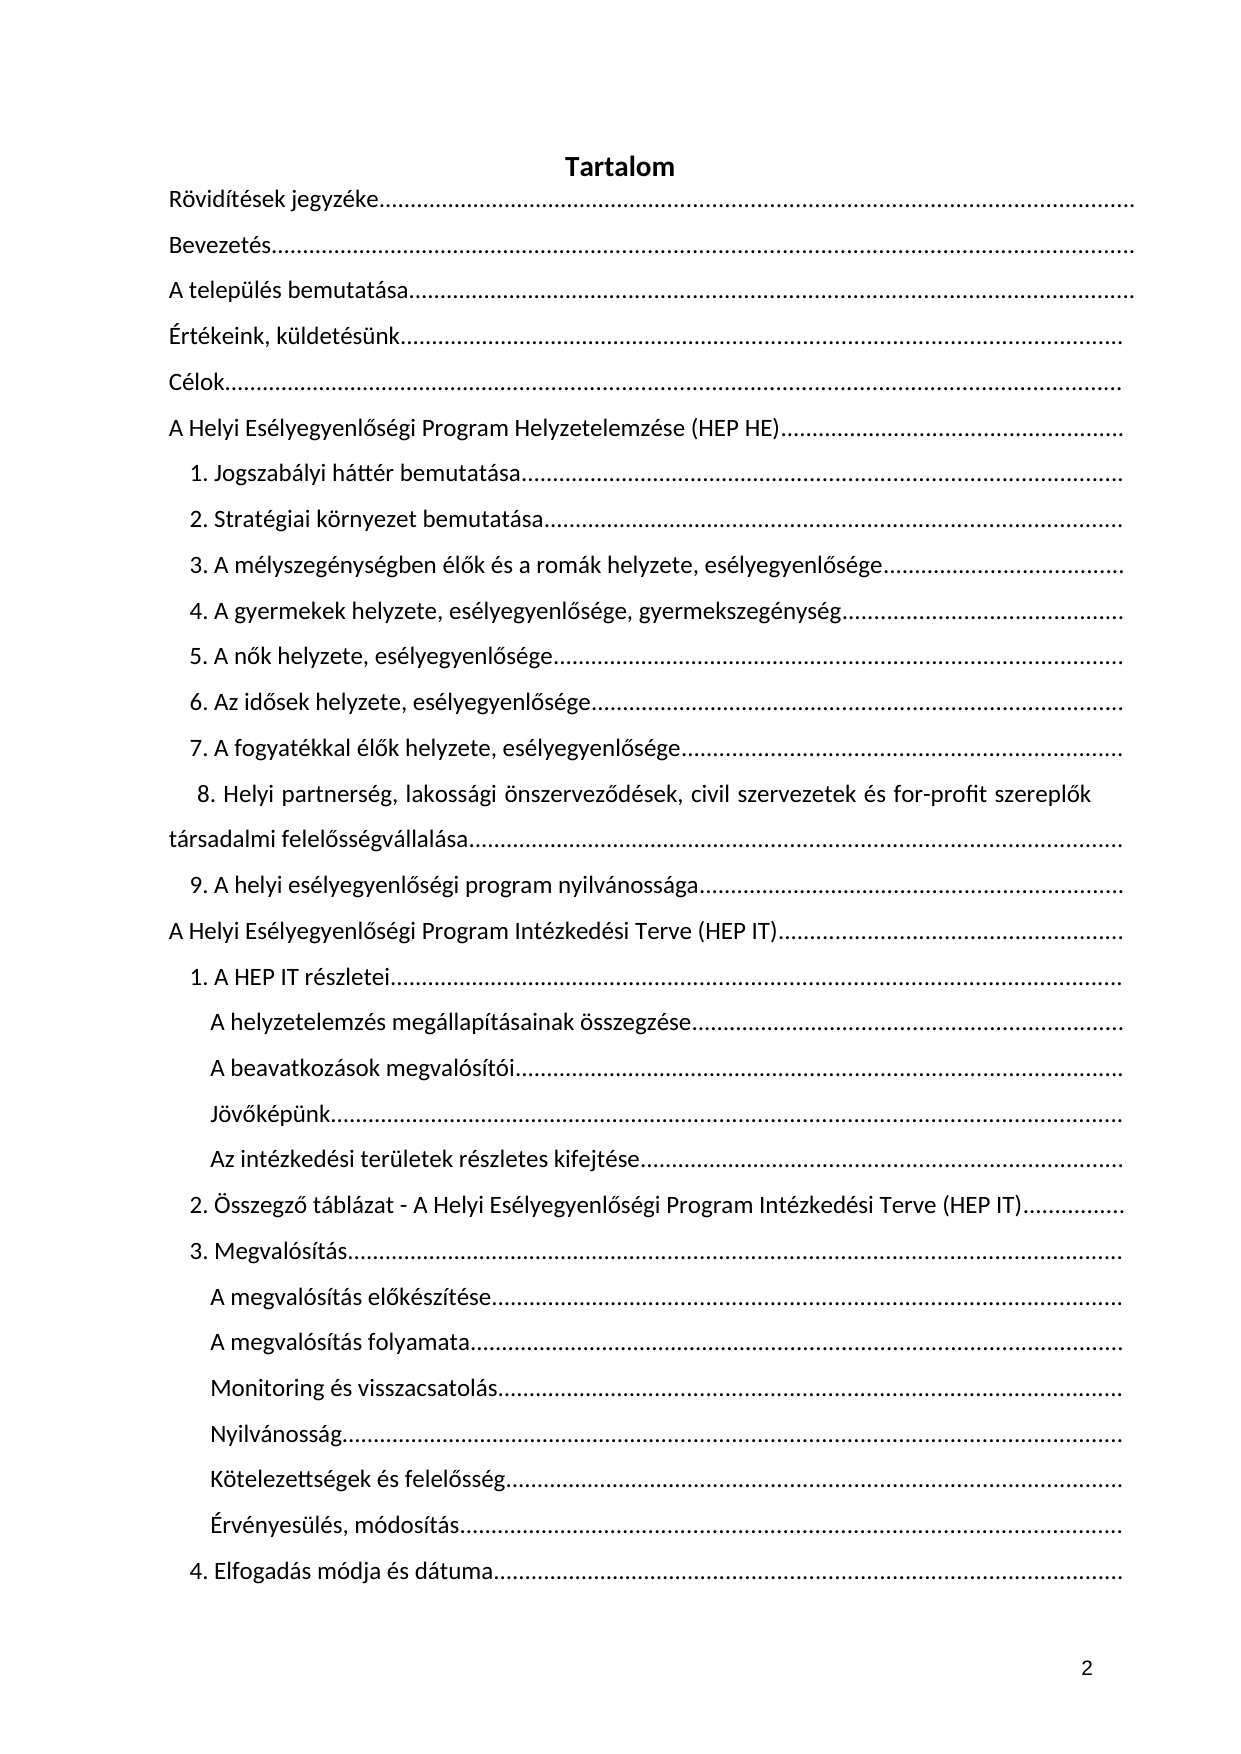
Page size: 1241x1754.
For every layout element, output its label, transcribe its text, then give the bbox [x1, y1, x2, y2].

text A megvalósítás folyamata 94 [210, 1326, 1093, 1357]
text Az intézkedési területek részletes kifejtése 88 [210, 1143, 1093, 1174]
text 3. A mélyszegénységben élők és a romák helyzete, esélyegyenlősége 19 [189, 549, 1093, 579]
text Értékeink, küldetésünk 13 [168, 320, 1093, 351]
text 1. A HEP IT részletei 86 [189, 961, 1093, 991]
text A megvalósítás előkészítése 94 [210, 1281, 1093, 1311]
text 2. Stratégiai környezet bemutatása 18 [189, 503, 1093, 534]
text Célok 14 [168, 366, 1093, 397]
text 9. A helyi esélyegyenlőségi program nyilvánossága 85 [189, 869, 1093, 900]
text Jövőképünk 87 [210, 1098, 1093, 1128]
text 7. A fogyatékkal élők helyzete, esélyegyenlősége 79 [189, 732, 1093, 762]
text 4. Elfogadás módja és dátuma 99 [189, 1555, 1093, 1586]
text A helyzetelemzés megállapításainak összegzése 86 [210, 1006, 1093, 1037]
text A település bemutatása 5 [168, 275, 1093, 305]
text Kötelezettségek és felelősség 97 [210, 1464, 1093, 1494]
text A Helyi Esélyegyenlőségi Program Helyzetelemzése (HEP HE) 16 [168, 412, 1093, 442]
text Monitoring és visszacsatolás 97 [210, 1372, 1093, 1403]
text 5. A nők helyzete, esélyegyenlősége 64 [168, 641, 1093, 671]
text 2. Összegző táblázat - A Helyi Esélyegyenlőségi Program Intézkedési Terve (HEP IT) 92 [189, 1189, 1093, 1220]
text Nyilvánosság 97 [210, 1418, 1093, 1448]
text Tartalom [148, 148, 1093, 183]
text A beavatkozások megvalósítói 87 [210, 1052, 1093, 1083]
text Érvényesülés, módosítás 98 [210, 1509, 1093, 1540]
text 3. Megvalósítás 94 [189, 1235, 1093, 1266]
text A Helyi Esélyegyenlőségi Program Intézkedési Terve (HEP IT) 86 [168, 915, 1093, 945]
text Bevezetés 4 [168, 229, 1093, 259]
text 4. A gyermekek helyzete, esélyegyenlősége, gyermekszegénység 41 [189, 595, 1093, 625]
text 1. Jogszabályi háttér bemutatása 16 [189, 458, 1093, 488]
text Rövidítések jegyzéke 3 [168, 183, 1093, 214]
text 8. Helyi partnerség, lakossági önszerveződések, civil szervezetek és for-profit szereplők társadalmi felelősségvállalása 84 [168, 778, 1093, 854]
text 6. Az idősek helyzete, esélyegyenlősége 72 [189, 686, 1093, 717]
